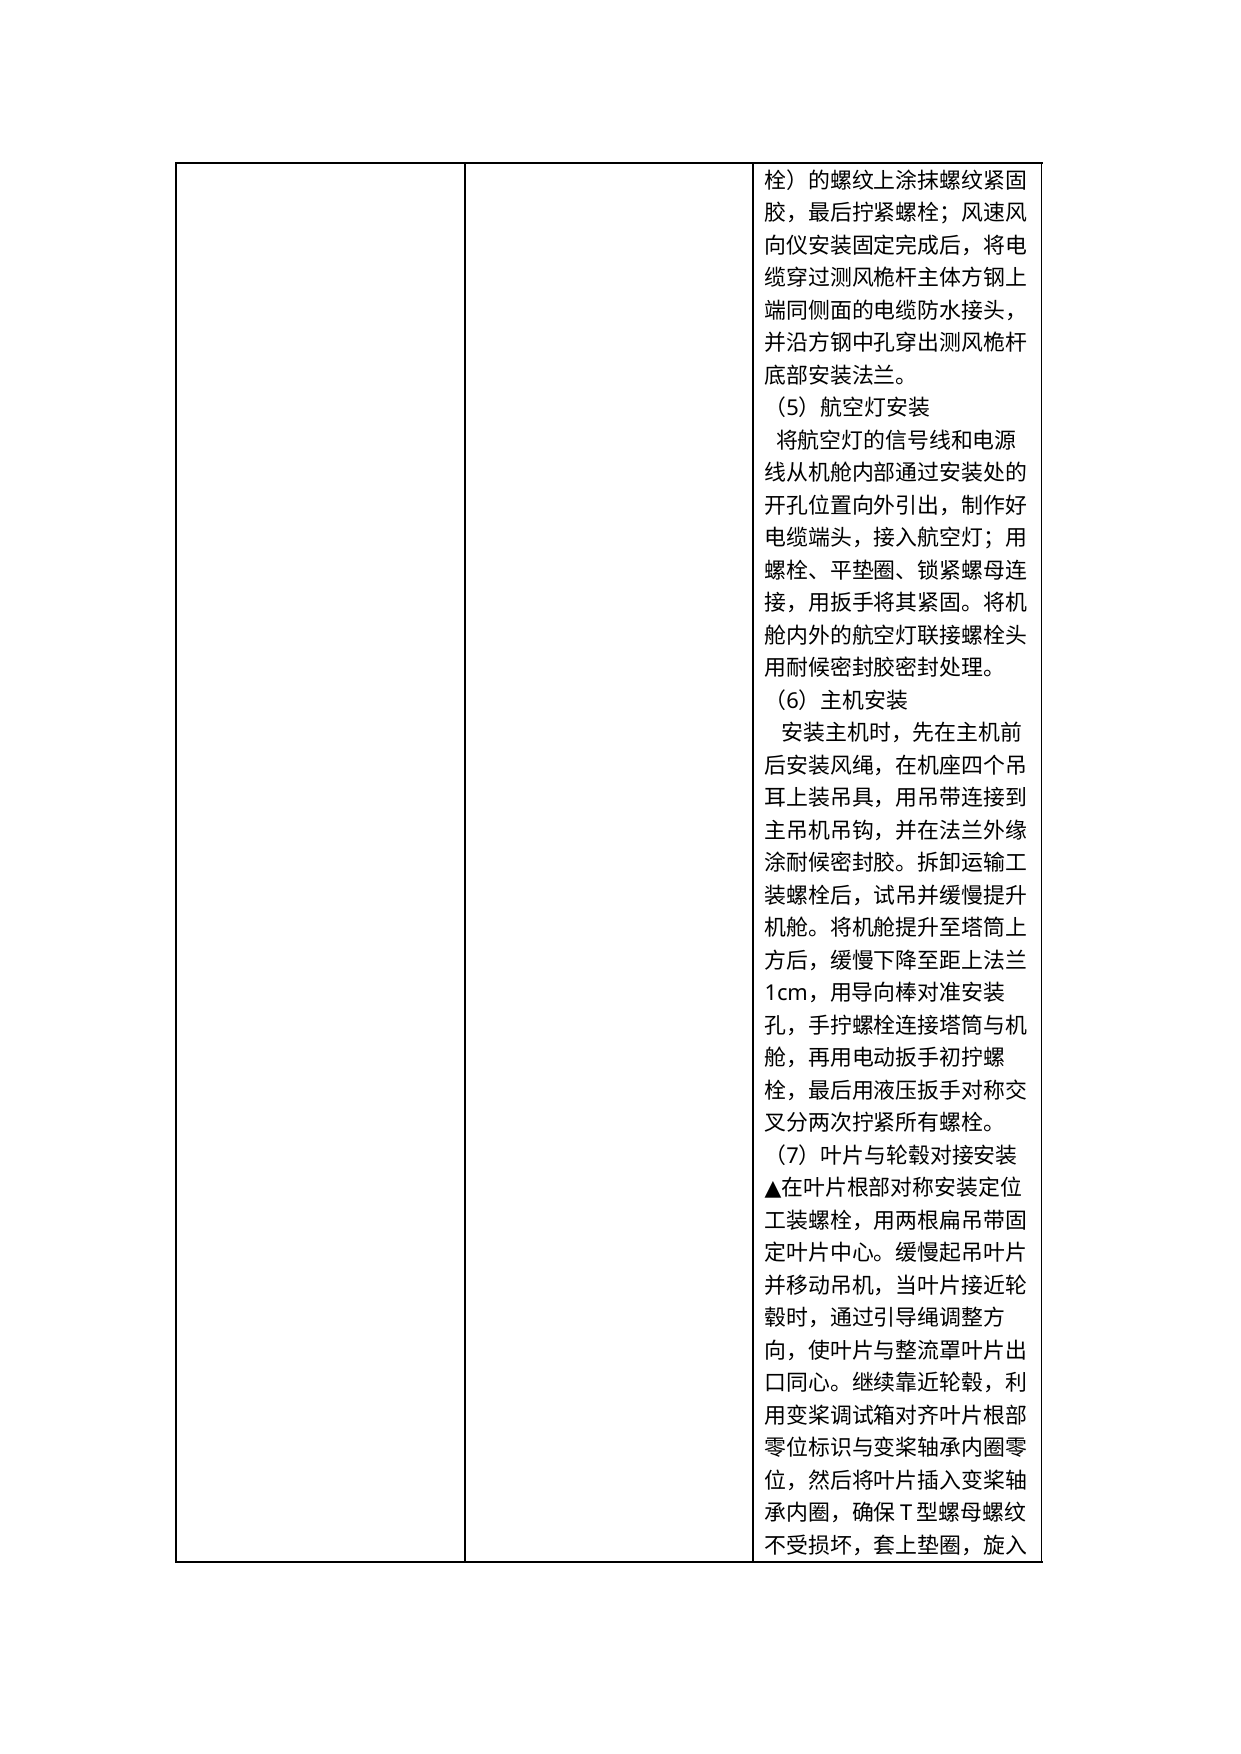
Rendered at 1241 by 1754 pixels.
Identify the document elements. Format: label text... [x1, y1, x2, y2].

table_cell 5 [177, 164, 464, 1561]
table_cell [466, 164, 752, 1561]
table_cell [754, 164, 1041, 1561]
